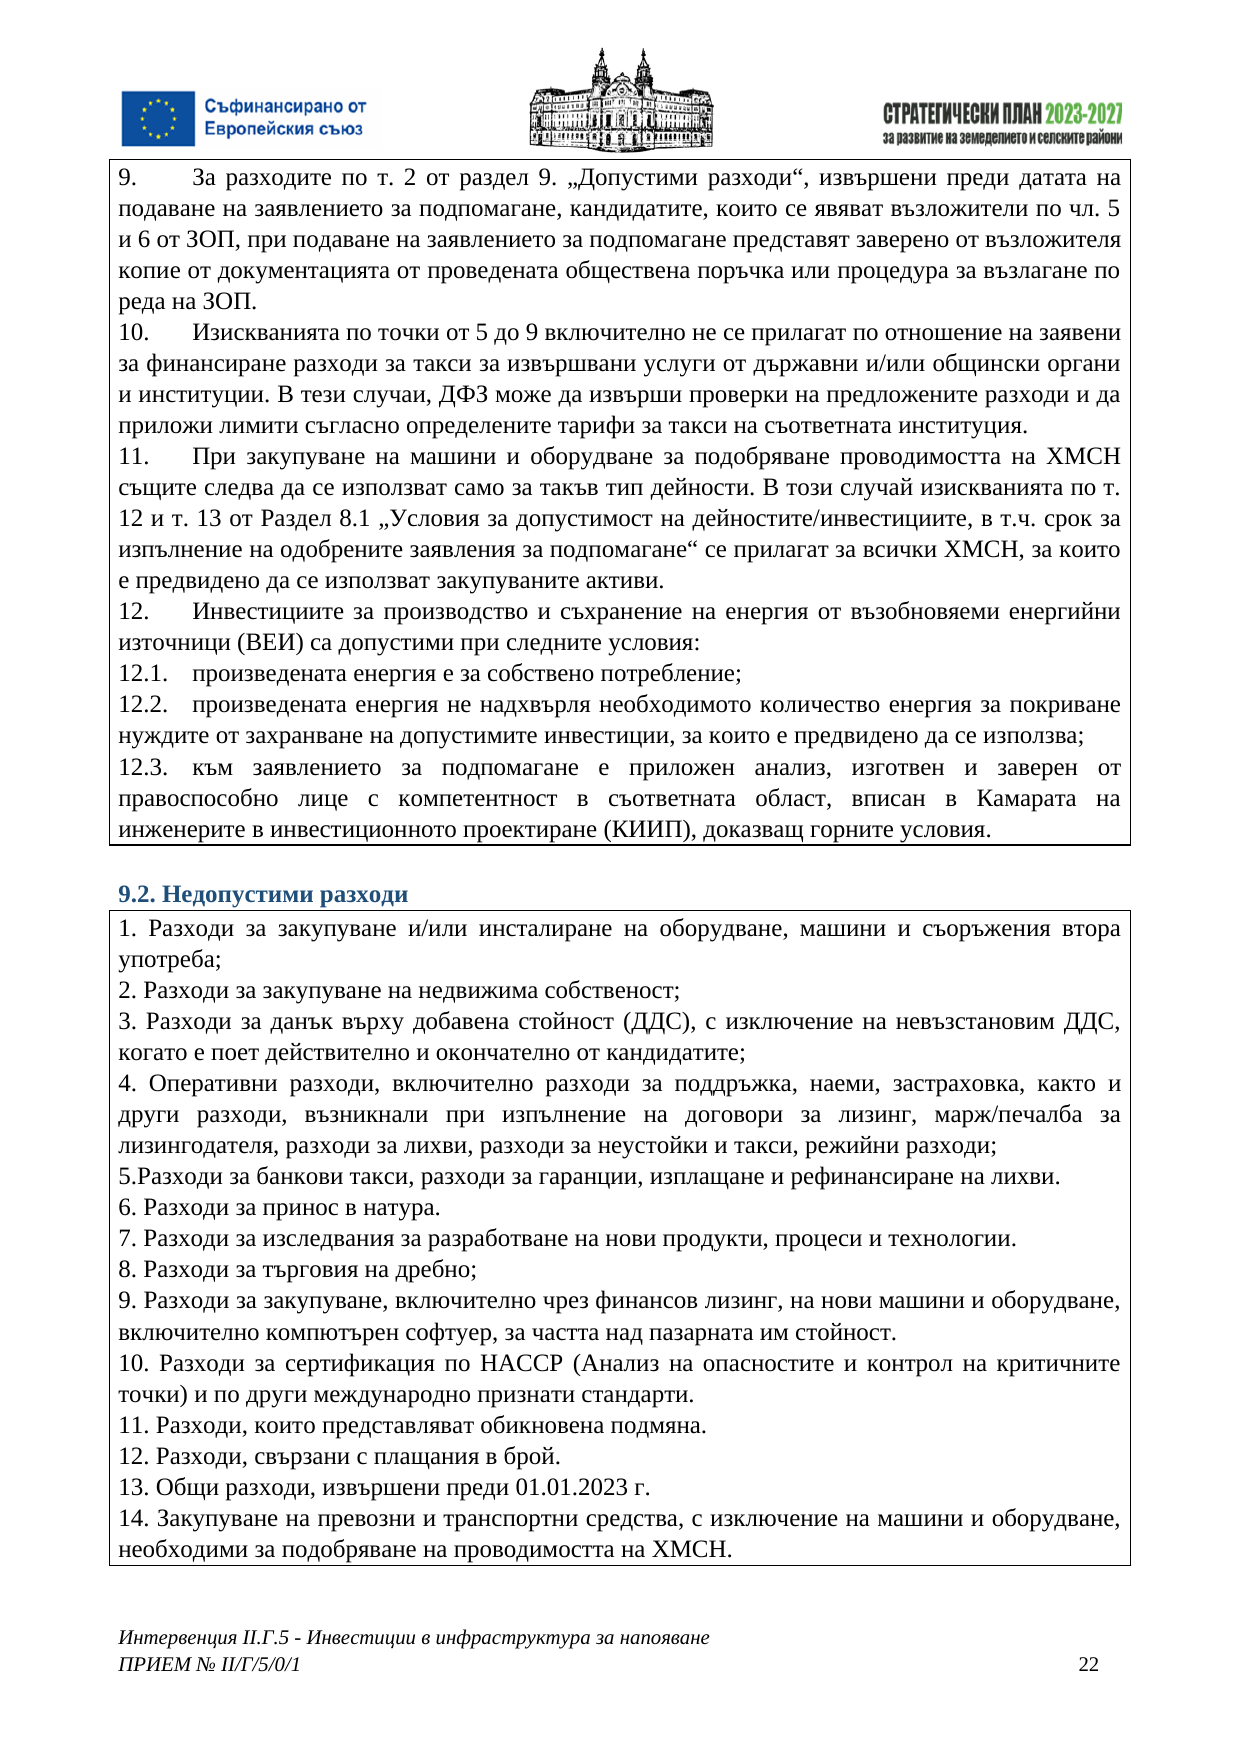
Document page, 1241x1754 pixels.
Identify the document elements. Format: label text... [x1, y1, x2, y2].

text 13. Общи разходи, извършени преди 01.01.2023 г. [110, 1469, 1130, 1500]
text 12.2. произведената енергия не надхвърля необходимото количество енергия за покриване нуждите от захранване на допустимите инвестиции, за които е предвидено да се използва; [110, 686, 1130, 748]
text 10. Изискванията по точки от 5 до 9 включително не се прилагат по отношение на заявени за финансиране разходи за такси за извършвани услуги от държавни и/или общински органи и институции. В тези случаи, ДФЗ може да извърши проверки на предложените разходи и да приложи лимити съгласно определените тарифи за такси на съответната институция. [110, 314, 1130, 438]
text 14. Закупуване на превозни и транспортни средства, с изключение на машини и оборудване, необходими за подобряване на проводимостта на ХМСН. [110, 1500, 1130, 1565]
text 5.Разходи за банкови такси, разходи за гаранции, изплащане и рефинансиране на лихви. [110, 1158, 1130, 1189]
text 1. Разходи за закупуване и/или инсталиране на оборудване, машини и съоръжения втора употреба; [110, 911, 1130, 972]
text 9. За разходите по т. 2 от раздел 9. „Допустими разходи“, извършени преди датата на подаване на заявлението за подпомагане, кандидатите, които се явяват възложители по чл. 5 и 6 от ЗОП, при подаване на заявлението за подпомагане представят заверено от възложителя копие от документацията от проведената обществена поръчка или процедура за възлагане по реда на ЗОП. [110, 160, 1130, 314]
picture [118, 44, 1123, 159]
text 11. Разходи, които представляват обикновена подмяна. [110, 1407, 1130, 1438]
text 12. Инвестициите за производство и съхранение на енергия от възобновяеми енергийни източници (ВЕИ) са допустими при следните условия: [110, 593, 1130, 655]
text 12.3. към заявлението за подпомагане е приложен анализ, изготвен и заверен от правоспособно лице с компетентност в съответната област, вписан в Камарата на инженерите в инвестиционното проектиране (КИИП), доказващ горните условия. [110, 748, 1130, 844]
text 12. Разходи, свързани с плащания в брой. [110, 1438, 1130, 1469]
text 10. Разходи за сертификация по НАССР (Анализ на опасностите и контрол на критичните точки) и по други международно признати стандарти. [110, 1344, 1130, 1407]
text 6. Разходи за принос в натура. [110, 1189, 1130, 1220]
text 9.2. Недопустими разходи [118, 879, 1122, 908]
text 7. Разходи за изследвания за разработване на нови продукти, процеси и технологии. [110, 1220, 1130, 1251]
text 2. Разходи за закупуване на недвижима собственост; [110, 972, 1130, 1003]
text 9. Разходи за закупуване, включително чрез финансов лизинг, на нови машини и оборудване, включително компютърен софтуер, за частта над пазарната им стойност. [110, 1282, 1130, 1344]
text 8. Разходи за търговия на дребно; [110, 1251, 1130, 1282]
text 11. При закупуване на машини и оборудване за подобряване проводимостта на ХМСН същите следва да се използват само за такъв тип дейности. В този случай изискванията по т. 12 и т. 13 от Раздел 8.1 „Условия за допустимост на дейностите/инвестициите, в т.ч. срок за изпълнение на одобрените заявления за подпомагане“ се прилагат за всички ХМСН, за които е предвидено да се използват закупуваните активи. [110, 438, 1130, 593]
text 3. Разходи за данък върху добавена стойност (ДДС), с изключение на невъзстановим ДДС, когато е поет действително и окончателно от кандидатите; [110, 1003, 1130, 1065]
text 12.1. произведената енергия е за собствено потребление; [110, 655, 1130, 686]
text 4. Оперативни разходи, включително разходи за поддръжка, наеми, застраховка, както и други разходи, възникнали при изпълнение на договори за лизинг, марж/печалба за лизингодателя, разходи за лихви, разходи за неустойки и такси, режийни разходи; [110, 1065, 1130, 1158]
